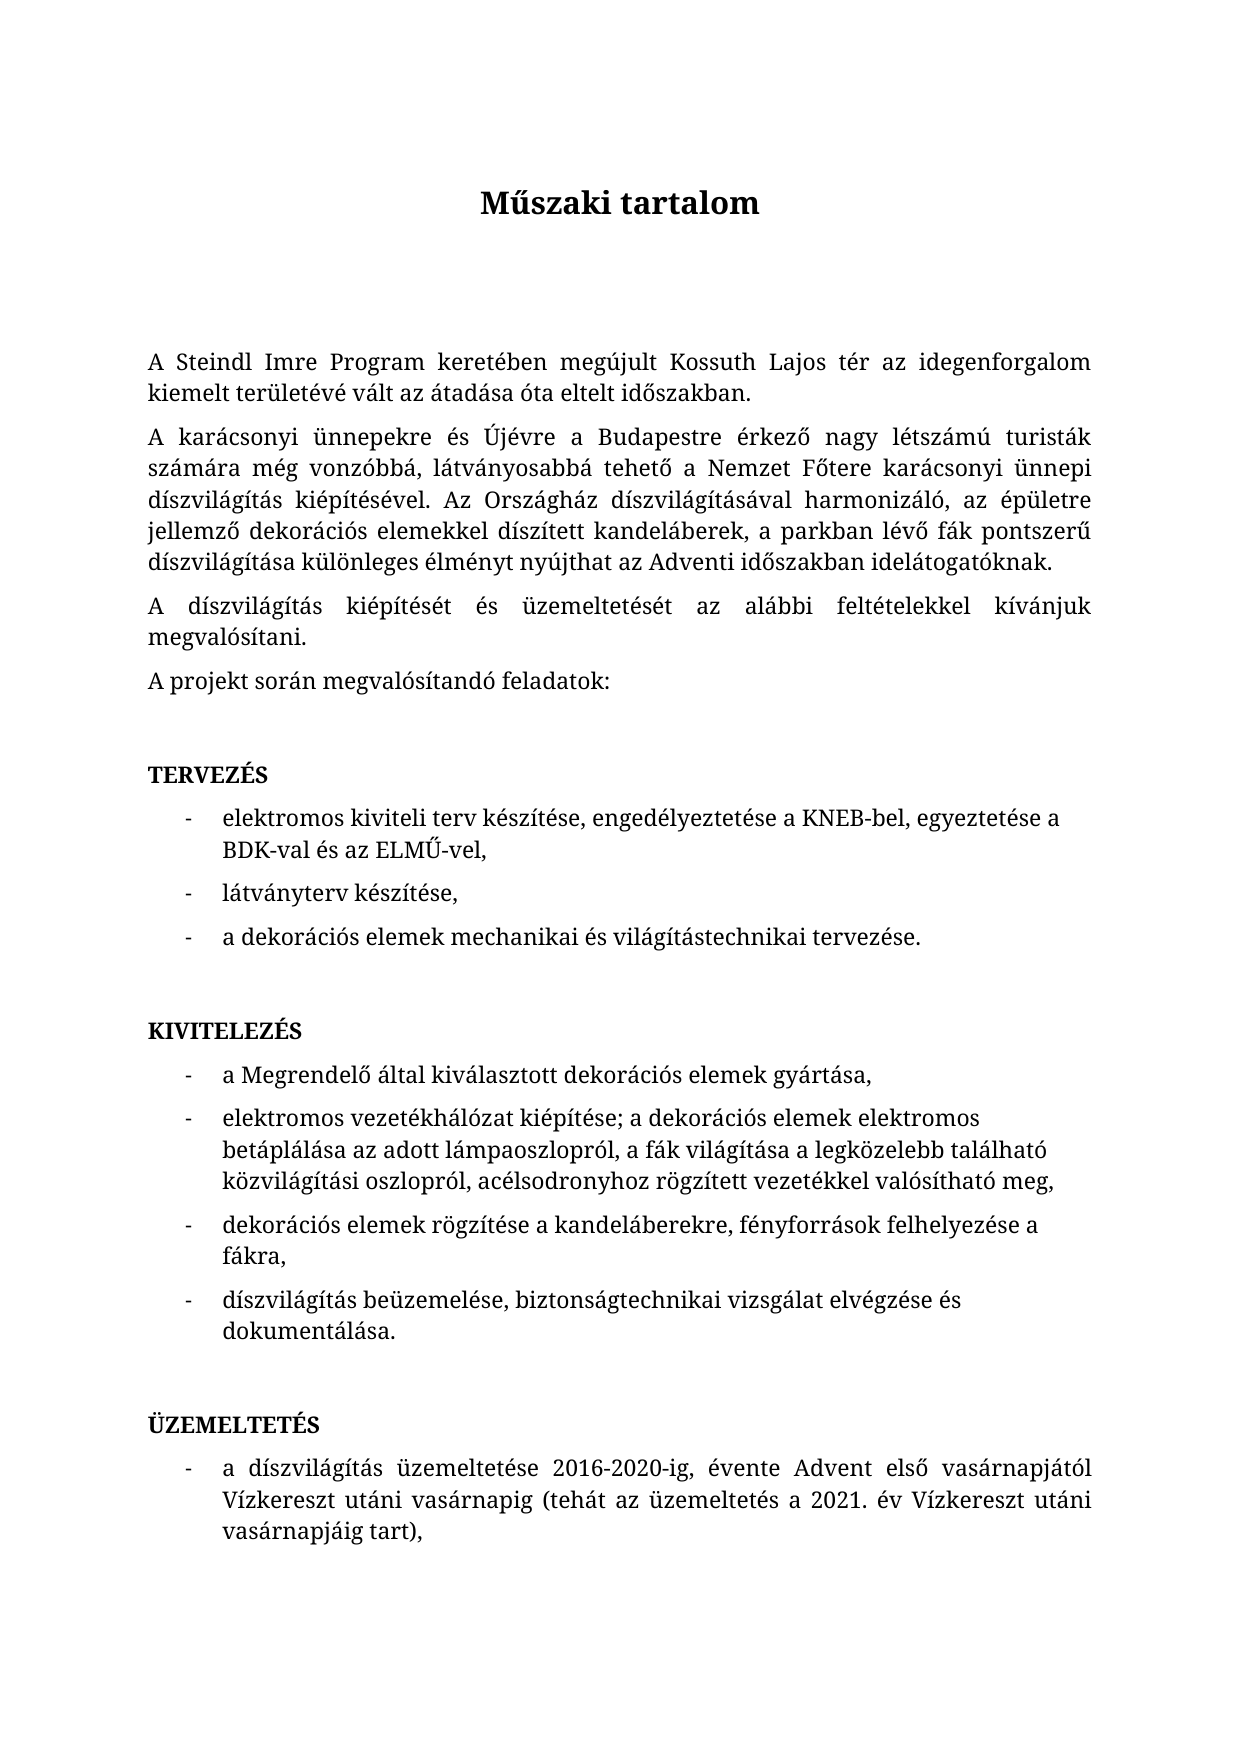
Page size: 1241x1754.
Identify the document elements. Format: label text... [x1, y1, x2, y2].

list a díszvilágítás üzemeltetése 2016-2020-ig, évente Advent első vasárnapjától Vízkereszt utáni vasárnapig (tehát az üzemeltetés a 2021. év Vízkereszt utáni vasárnapjáig tart), [185, 1452, 1093, 1546]
text A projekt során megvalósítandó feladatok: [148, 665, 1093, 696]
list elektromos vezetékhálózat kiépítése; a dekorációs elemek elektromos betáplálása az adott lámpaoszlopról, a fák világítása a legközelebb található közvilágítási oszlopról, acélsodronyhoz rögzített vezetékkel valósítható meg, [185, 1102, 1093, 1196]
text A karácsonyi ünnepekre és Újévre a Budapestre érkező nagy létszámú turisták számára még vonzóbbá, látványosabbá tehető a Nemzet Főtere karácsonyi ünnepi díszvilágítás kiépítésével. Az Országház díszvilágításával harmonizáló, az épületre jellemző dekorációs elemekkel díszített kandeláberek, a parkban lévő fák pontszerű díszvilágítása különleges élményt nyújthat az Adventi időszakban idelátogatóknak. [148, 421, 1093, 577]
list díszvilágítás beüzemelése, biztonságtechnikai vizsgálat elvégzése és dokumentálása. [185, 1284, 1093, 1346]
text ÜZEMELTETÉS [148, 1409, 1093, 1440]
list dekorációs elemek rögzítése a kandeláberekre, fényforrások felhelyezése a fákra, [185, 1209, 1093, 1271]
text Műszaki tartalom [148, 181, 1093, 223]
list a dekorációs elemek mechanikai és világítástechnikai tervezése. [185, 921, 1093, 952]
list látványterv készítése, [185, 877, 1093, 909]
list a Megrendelő által kiválasztott dekorációs elemek gyártása, [185, 1059, 1093, 1090]
list elektromos kiviteli terv készítése, engedélyeztetése a KNEB-bel, egyeztetése a BDK-val és az ELMŰ-vel, [185, 802, 1093, 865]
text KIVITELEZÉS [148, 1015, 1093, 1046]
text A díszvilágítás kiépítését és üzemeltetését az alábbi feltételekkel kívánjuk megvalósítani. [148, 590, 1093, 652]
text A Steindl Imre Program keretében megújult Kossuth Lajos tér az idegenforgalom kiemelt területévé vált az átadása óta eltelt időszakban. [148, 346, 1093, 409]
text TERVEZÉS [148, 759, 1093, 790]
